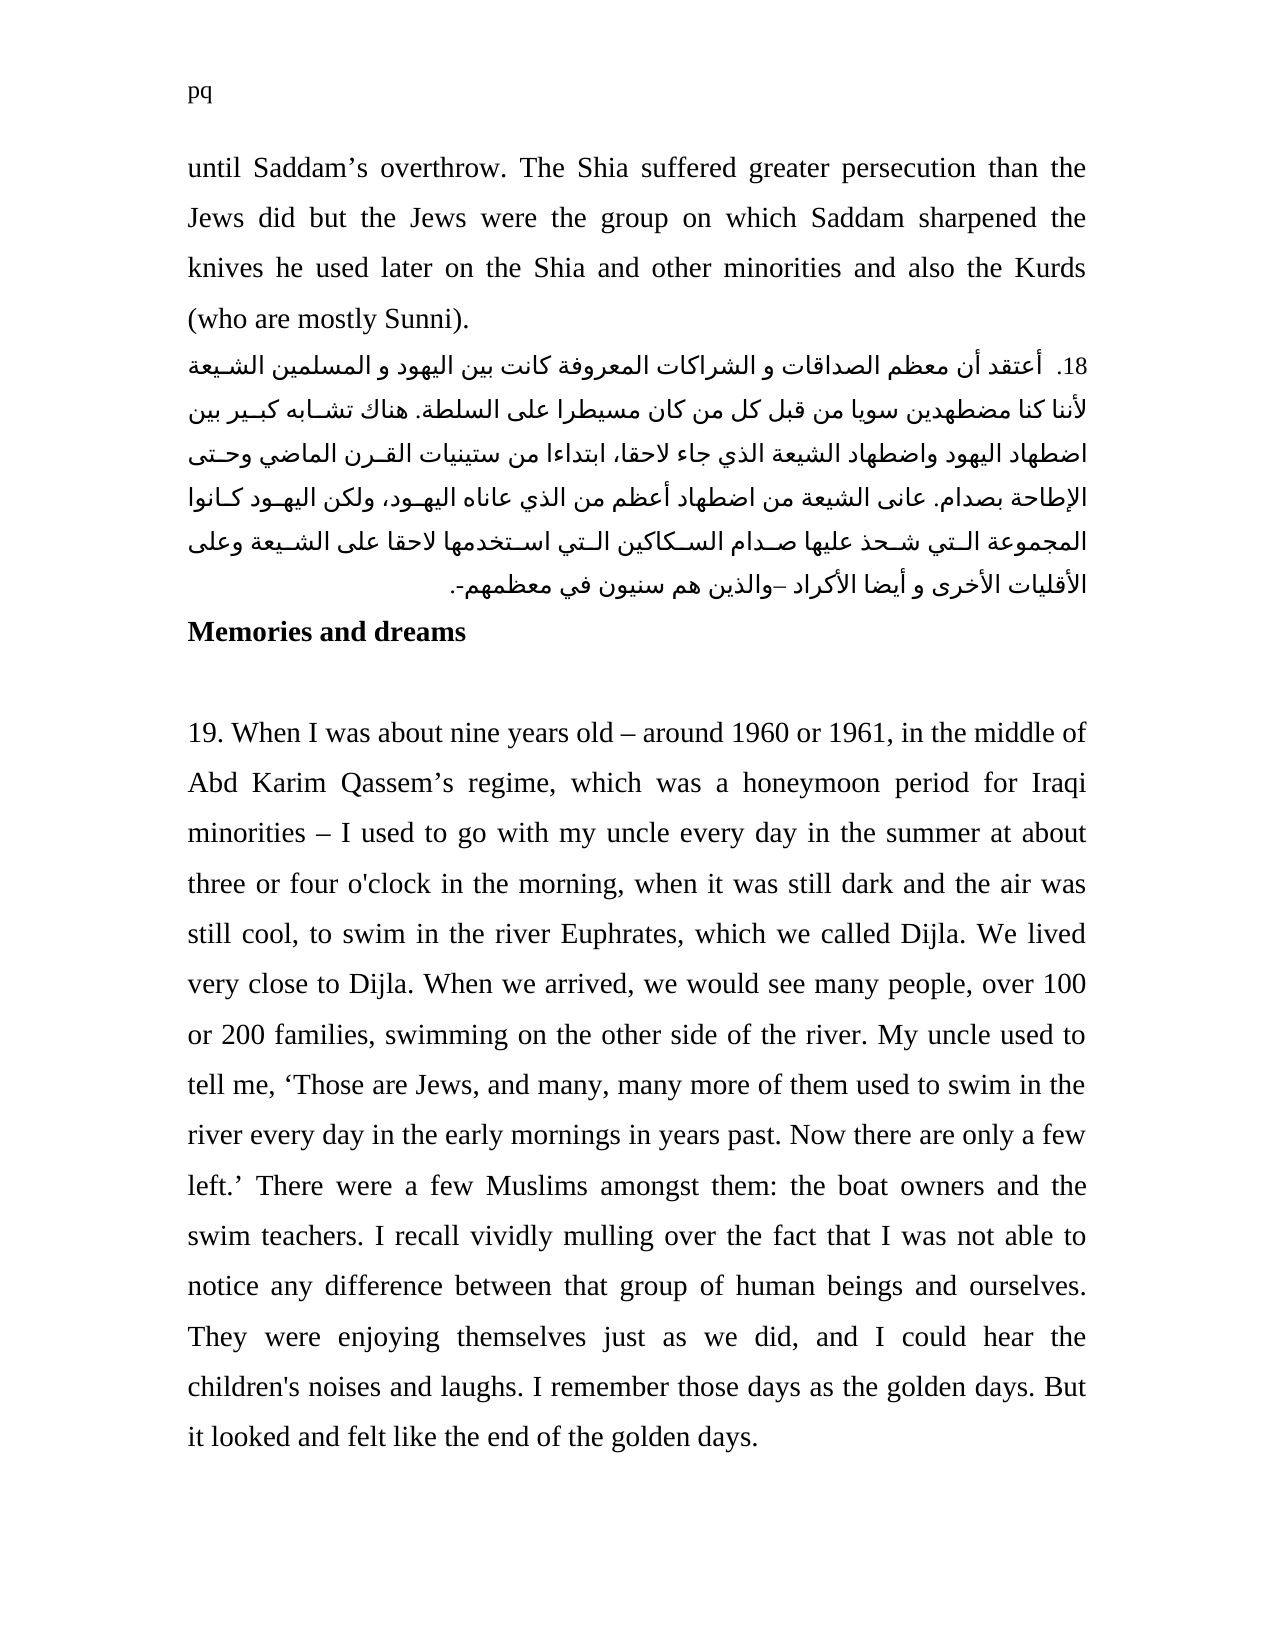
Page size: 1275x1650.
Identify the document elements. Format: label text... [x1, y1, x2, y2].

text 18. أعتقد أن معظم الصداقات و الشراكات المعروفة كانت بين اليهود و المسلمين الشيعة لأننا كنا مضطهدين سويا من قبل كل من كان مسيطرا على السلطة. هناك تشابه كبير بين اضطهاد اليهود واضطهاد الشيعة الذي جاء لاحقا، ابتداءا من ستينيات القرن الماضي وحتى الإطاحة بصدام. عانى الشيعة من اضطهاد أعظم من الذي عاناه اليهود، ولكن اليهود كانوا المجموعة التي شحذ عليها صدام السكاكين التي استخدمها لاحقا على الشيعة وعلى الأقليات الأخرى و أيضا الأكراد –والذين هم سنيون في معظمهم-. [187, 351, 1087, 600]
text 19. When I was about nine years old – around 1960 or 1961, in the middle of Abd Karim Qassem’s regime, which was a honeymoon period for Iraqi minorities – I used to go with my uncle every day in the summer at about three or four o'clock in the morning, when it was still dark and the air was still cool, to swim in the river Euphrates, which we called Dijla. We lived very close to Dijla. When we arrived, we would see many people, over 100 or 200 families, swimming on the other side of the river. My uncle used to tell me, ‘Those are Jews, and many, many more of them used to swim in the river every day in the early mornings in years past. Now there are only a few left.’ There were a few Muslims amongst them: the boat owners and the swim teachers. I recall vividly mulling over the fact that I was not able to notice any difference between that group of human beings and ourselves. They were enjoying themselves just as we did, and I could hear the children's noises and laughs. I remember those days as the golden days. But it looked and felt like the end of the golden days. [187, 715, 1087, 1453]
text Memories and dreams [187, 614, 1087, 648]
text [187, 150, 1087, 334]
